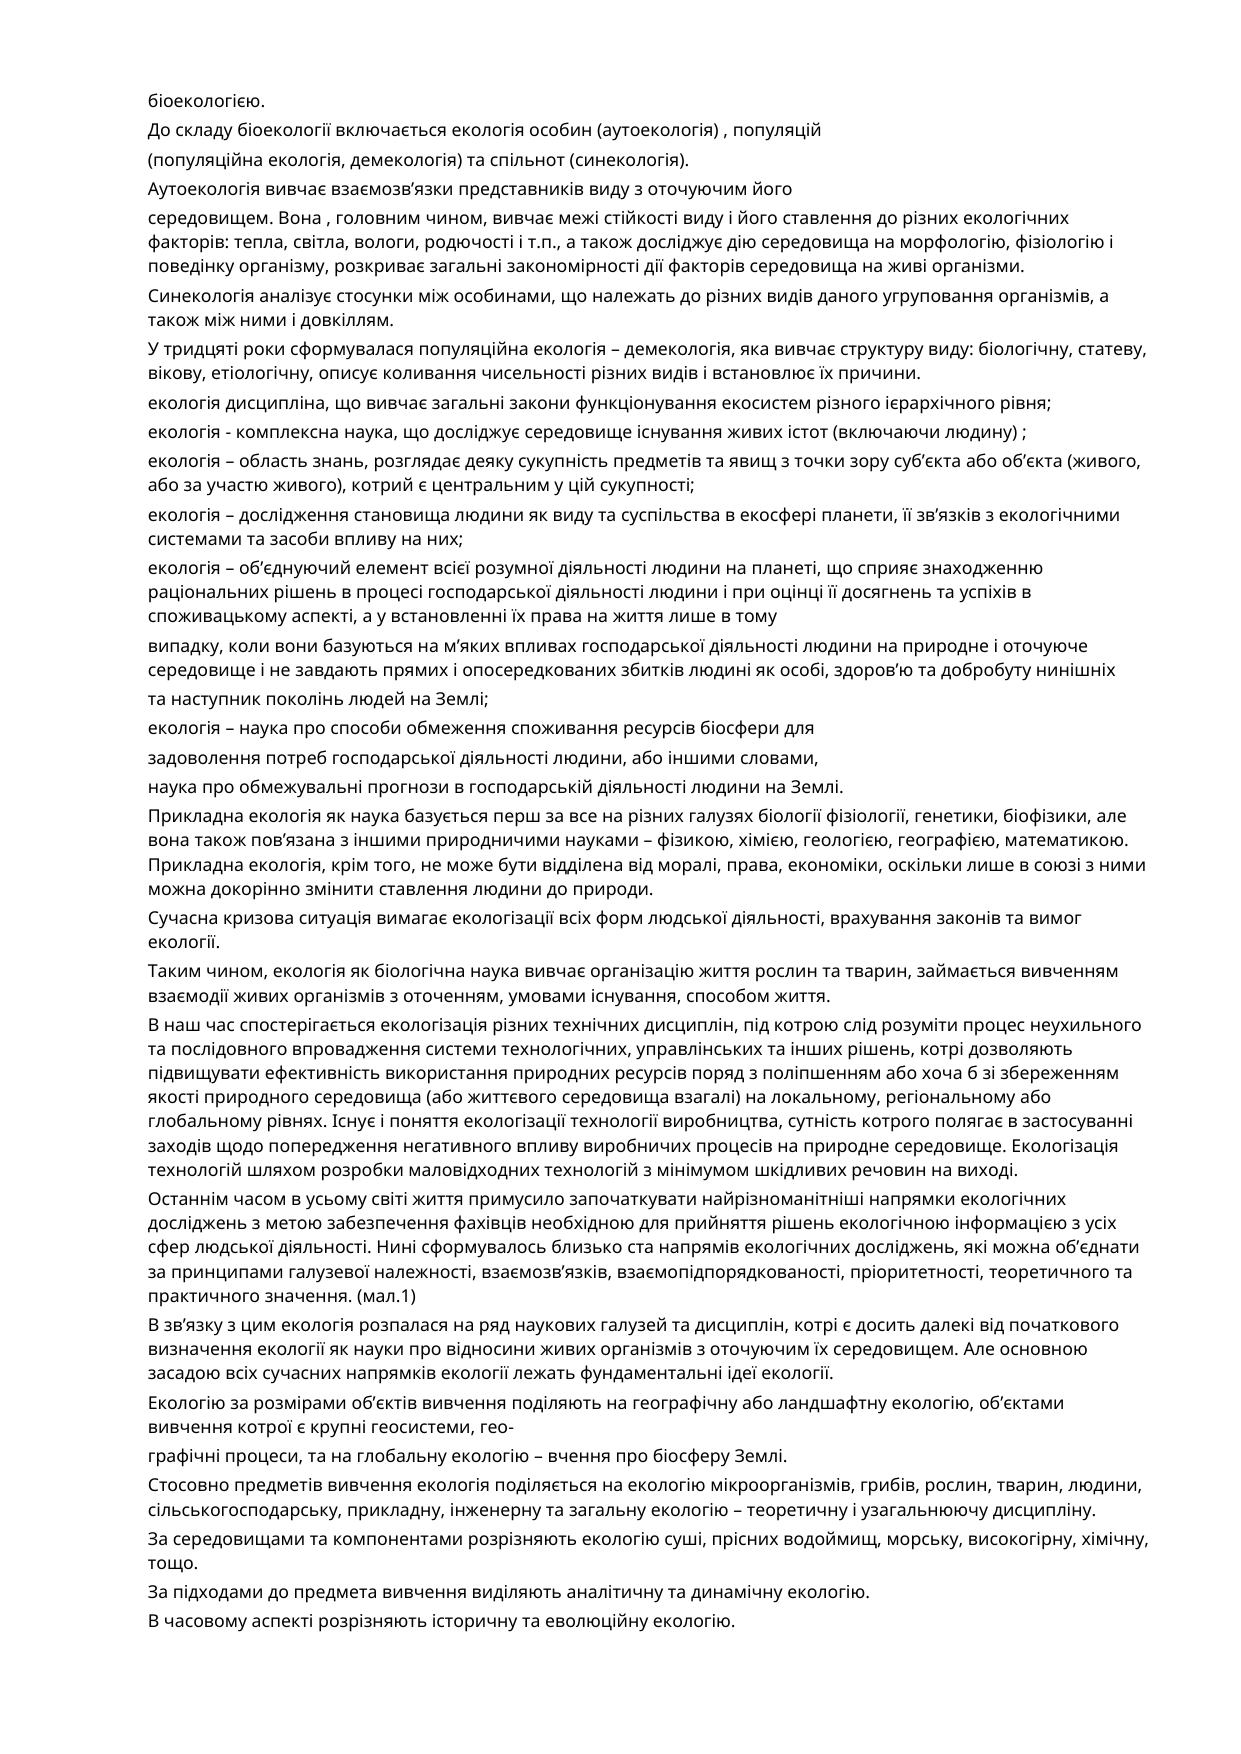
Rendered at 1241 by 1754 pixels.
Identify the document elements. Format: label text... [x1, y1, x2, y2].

text екологія – об’єднуючий елемент всієї розумної діяльності людини на планеті, що сприяє знаходженню раціональних рішень в процесі господарської діяльності людини і при оцінці її досягнень та успіхів в споживацькому аспекті, а у встановленні їх права на життя лише в тому [148, 556, 1152, 628]
text У тридцяті роки сформувалася популяційна екологія – демекологія, яка вивчає структуру виду: біологічну, статеву, вікову, етіологічну, описує коливання чисельності різних видів і встановлює їх причини. [148, 337, 1152, 385]
text Аутоекологія вивчає взаємозв’язки представників виду з оточуючим його [148, 176, 1152, 201]
text графічні процеси, та на глобальну екологію – вчення про біосферу Землі. [148, 1443, 1152, 1468]
text задоволення потреб господарської діяльності людини, або іншими словами, [148, 745, 1152, 769]
text екологія - комплексна наука, що досліджує середовище існування живих істот (включаючи людину) ; [148, 419, 1152, 443]
text Таким чином, екологія як біологічна наука вивчає організацію життя рослин та тварин, займається вивченням взаємодії живих організмів з оточенням, умовами існування, способом життя. [148, 959, 1152, 1007]
text Стосовно предметів вивчення екологія поділяється на екологію мікроорганізмів, грибів, рослин, тварин, людини, сільськогосподарську, прикладну, інженерну та загальну екологію – теоретичну і узагальнюючу дисципліну. [148, 1473, 1152, 1521]
text В зв’язку з цим екологія розпалася на ряд наукових галузей та дисциплін, котрі є досить далекі від початкового визначення екології як науки про відносини живих організмів з оточуючим їх середовищем. Але основною засадою всіх сучасних напрямків екології лежать фундаментальні ідеї екології. [148, 1312, 1152, 1385]
text Синекологія аналізує стосунки між особинами, що належать до різних видів даного угруповання організмів, а також між ними і довкіллям. [148, 283, 1152, 332]
text За середовищами та компонентами розрізняють екологію суші, прісних водоймищ, морську, високогірну, хімічну, тощо. [148, 1526, 1152, 1574]
text екологія дисципліна, що вивчає загальні закони функціонування екосистем різного ієрархічного рівня; [148, 390, 1152, 414]
text В наш час спостерігається екологізація різних технічних дисциплін, під котрою слід розуміти процес неухильного та послідовного впровадження системи технологічних, управлінських та інших рішень, котрі дозволяють підвищувати ефективність використання природних ресурсів поряд з поліпшенням або хоча б зі збереженням якості природного середовища (або життєвого середовища взагалі) на локальному, регіональному або глобальному рівнях. Існує і поняття екологізації технології виробництва, сутність котрого полягає в застосуванні заходів щодо попередження негативного впливу виробничих процесів на природне середовище. Екологізація технологій шляхом розробки маловідходних технологій з мінімумом шкідливих речовин на виході. [148, 1012, 1152, 1181]
text За підходами до предмета вивчення виділяють аналітичну та динамічну екологію. [148, 1580, 1152, 1604]
text біоекологією. [148, 88, 1152, 113]
text та наступник поколінь людей на Землі; [148, 687, 1152, 711]
text екологія – дослідження становища людини як виду та суспільства в екосфері планети, її зв’язків з екологічними системами та засоби впливу на них; [148, 502, 1152, 550]
text випадку, коли вони базуються на м’яких впливах господарської діяльності людини на природне і оточуюче середовище і не завдають прямих і опосередкованих збитків людині як особі, здоров’ю та добробуту нинішніх [148, 633, 1152, 681]
text Останнім часом в усьому світі життя примусило започаткувати найрізноманітніші напрямки екологічних досліджень з метою забезпечення фахівців необхідною для прийняття рішень екологічною інформацією з усіх сфер людської діяльності. Нині сформувалось близько ста напрямів екологічних досліджень, які можна об’єднати за принципами галузевої належності, взаємозв’язків, взаємопідпорядкованості, пріоритетності, теоретичного та практичного значення. (мал.1) [148, 1187, 1152, 1307]
text наука про обмежувальні прогнози в господарській діяльності людини на Землі. [148, 774, 1152, 798]
text екологія – наука про способи обмеження споживання ресурсів біосфери для [148, 716, 1152, 740]
text Сучасна кризова ситуація вимагає екологізації всіх форм людської діяльності, врахування законів та вимог екології. [148, 905, 1152, 954]
text Екологію за розмірами об’єктів вивчення поділяють на географічну або ландшафтну екологію, об’єктами вивчення котрої є крупні геосистеми, гео- [148, 1390, 1152, 1438]
text В часовому аспекті розрізняють історичну та еволюційну екологію. [148, 1609, 1152, 1633]
text середовищем. Вона , головним чином, вивчає межі стійкості виду і його ставлення до різних екологічних факторів: тепла, світла, вологи, родючості і т.п., а також досліджує дію середовища на морфологію, фізіологію і поведінку організму, розкриває загальні закономірності дії факторів середовища на живі організми. [148, 206, 1152, 278]
text До складу біоекології включається екологія особин (аутоекологія) , популяцій [148, 118, 1152, 142]
text Прикладна екологія як наука базується перш за все на різних галузях біології фізіології, генетики, біофізики, але вона також пов’язана з іншими природничими науками – фізикою, хімією, геологією, географією, математикою. Прикладна екологія, крім того, не може бути відділена від моралі, права, економіки, оскільки лише в союзі з ними можна докорінно змінити ставлення людини до природи. [148, 804, 1152, 900]
text (популяційна екологія, демекологія) та спільнот (синекологія). [148, 147, 1152, 171]
text екологія – область знань, розглядає деяку сукупність предметів та явищ з точки зору суб’єкта або об’єкта (живого, або за участю живого), котрий є центральним у цій сукупності; [148, 449, 1152, 497]
